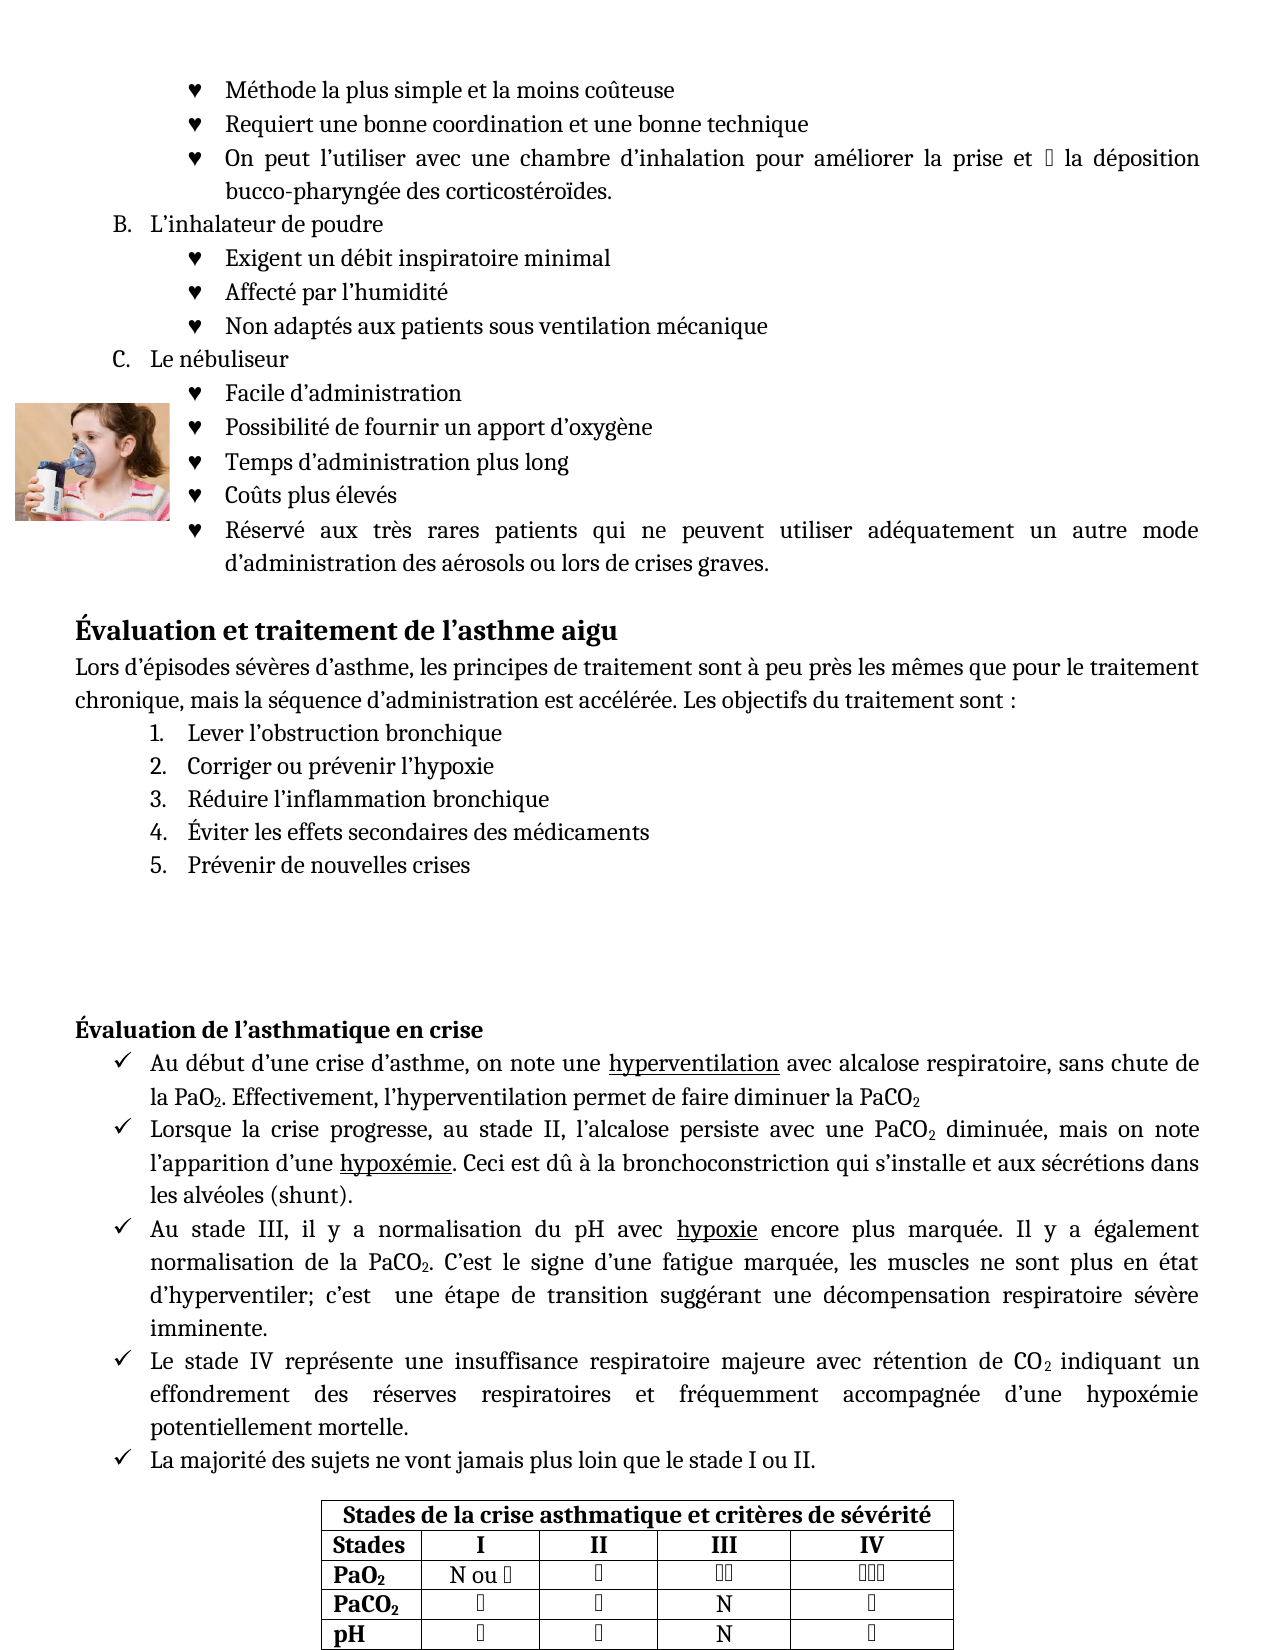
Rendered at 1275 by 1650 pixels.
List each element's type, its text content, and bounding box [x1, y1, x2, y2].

list Requiert une bonne coordination et une bonne technique [187, 109, 1200, 139]
list Le nébuliseur [112, 345, 1200, 374]
table_cell I [422, 1531, 539, 1559]
list La majorité des sujets ne vont jamais plus loin que le stade I ou II. [112, 1446, 1200, 1474]
list Affecté par l’humidité [187, 277, 1200, 307]
list Coûts plus élevés [187, 481, 1200, 510]
table_cell III [658, 1531, 790, 1559]
list Le stade IV représente une insuffisance respiratoire majeure avec rétention de CO2 indiquant un effondrement des réserves respiratoires et fréquemment accompagnée d’une hypoxémie potentiellement mortelle. [112, 1347, 1200, 1441]
table_cell [658, 1561, 790, 1589]
table_cell [540, 1620, 657, 1649]
list L’inhalateur de poudre [112, 210, 1200, 239]
text Évaluation de l’asthmatique en crise [75, 1016, 1200, 1045]
table_cell [540, 1590, 657, 1619]
list Éviter les effets secondaires des médicaments [150, 818, 1200, 847]
table_cell [791, 1590, 953, 1619]
list Réservé aux très rares patients qui ne peuvent utiliser adéquatement un autre mode d’administration des aérosols ou lors de crises graves. [187, 514, 1200, 577]
list Réduire l’inflammation bronchique [150, 785, 1200, 814]
table_cell [422, 1590, 539, 1619]
table_cell N ou [422, 1561, 539, 1589]
picture [15, 403, 170, 521]
table_cell [422, 1620, 539, 1649]
table_cell II [540, 1531, 657, 1559]
list Prévenir de nouvelles crises [150, 851, 1200, 880]
table_cell Stades [322, 1531, 421, 1559]
table_cell IV [791, 1531, 953, 1559]
list Exigent un débit inspiratoire minimal [187, 243, 1200, 273]
list Lorsque la crise progresse, au stade II, l’alcalose persiste avec une PaCO2 diminuée, mais on note l’apparition d’une hypoxémie. Ceci est dû à la bronchoconstriction qui s’installe et aux sécrétions dans les alvéoles (shunt). [112, 1115, 1200, 1210]
text Évaluation et traitement de l’asthme aigu [75, 614, 1200, 648]
list Possibilité de fournir un apport d’oxygène [187, 412, 1200, 442]
list Corriger ou prévenir l’hypoxie [150, 752, 1200, 781]
table_cell PaCO2 [322, 1590, 421, 1619]
table_cell [791, 1561, 953, 1589]
list Méthode la plus simple et la moins coûteuse [187, 75, 1200, 105]
table_header Stades de la crise asthmatique et critères de sévérité [322, 1501, 953, 1530]
table_cell PaO2 [322, 1561, 421, 1589]
table_cell N [658, 1620, 790, 1649]
list Temps d’administration plus long [187, 446, 1200, 476]
list Facile d’administration [187, 378, 1200, 408]
list Au début d’une crise d’asthme, on note une hyperventilation avec alcalose respiratoire, sans chute de la PaO2. Effectivement, l’hyperventilation permet de faire diminuer la PaCO2 [112, 1049, 1200, 1111]
table_cell N [658, 1590, 790, 1619]
list Non adaptés aux patients sous ventilation mécanique [187, 311, 1200, 341]
text Lors d’épisodes sévères d’asthme, les principes de traitement sont à peu près les mêmes que pour le traitement chronique, mais la séquence d’administration est accélérée. Les objectifs du traitement sont : [75, 653, 1200, 715]
table_cell pH [322, 1620, 421, 1649]
list On peut l’utiliser avec une chambre d’inhalation pour améliorer la prise et la déposition bucco-pharyngée des corticostéroïdes. [187, 143, 1200, 206]
table_cell [791, 1620, 953, 1649]
list Au stade III, il y a normalisation du pH avec hypoxie encore plus marquée. Il y a également normalisation de la PaCO2. C’est le signe d’une fatigue marquée, les muscles ne sont plus en état d’hyperventiler; c’est une étape de transition suggérant une décompensation respiratoire sévère imminente. [112, 1214, 1200, 1342]
table_cell [540, 1561, 657, 1589]
list Lever l’obstruction bronchique [150, 719, 1200, 748]
